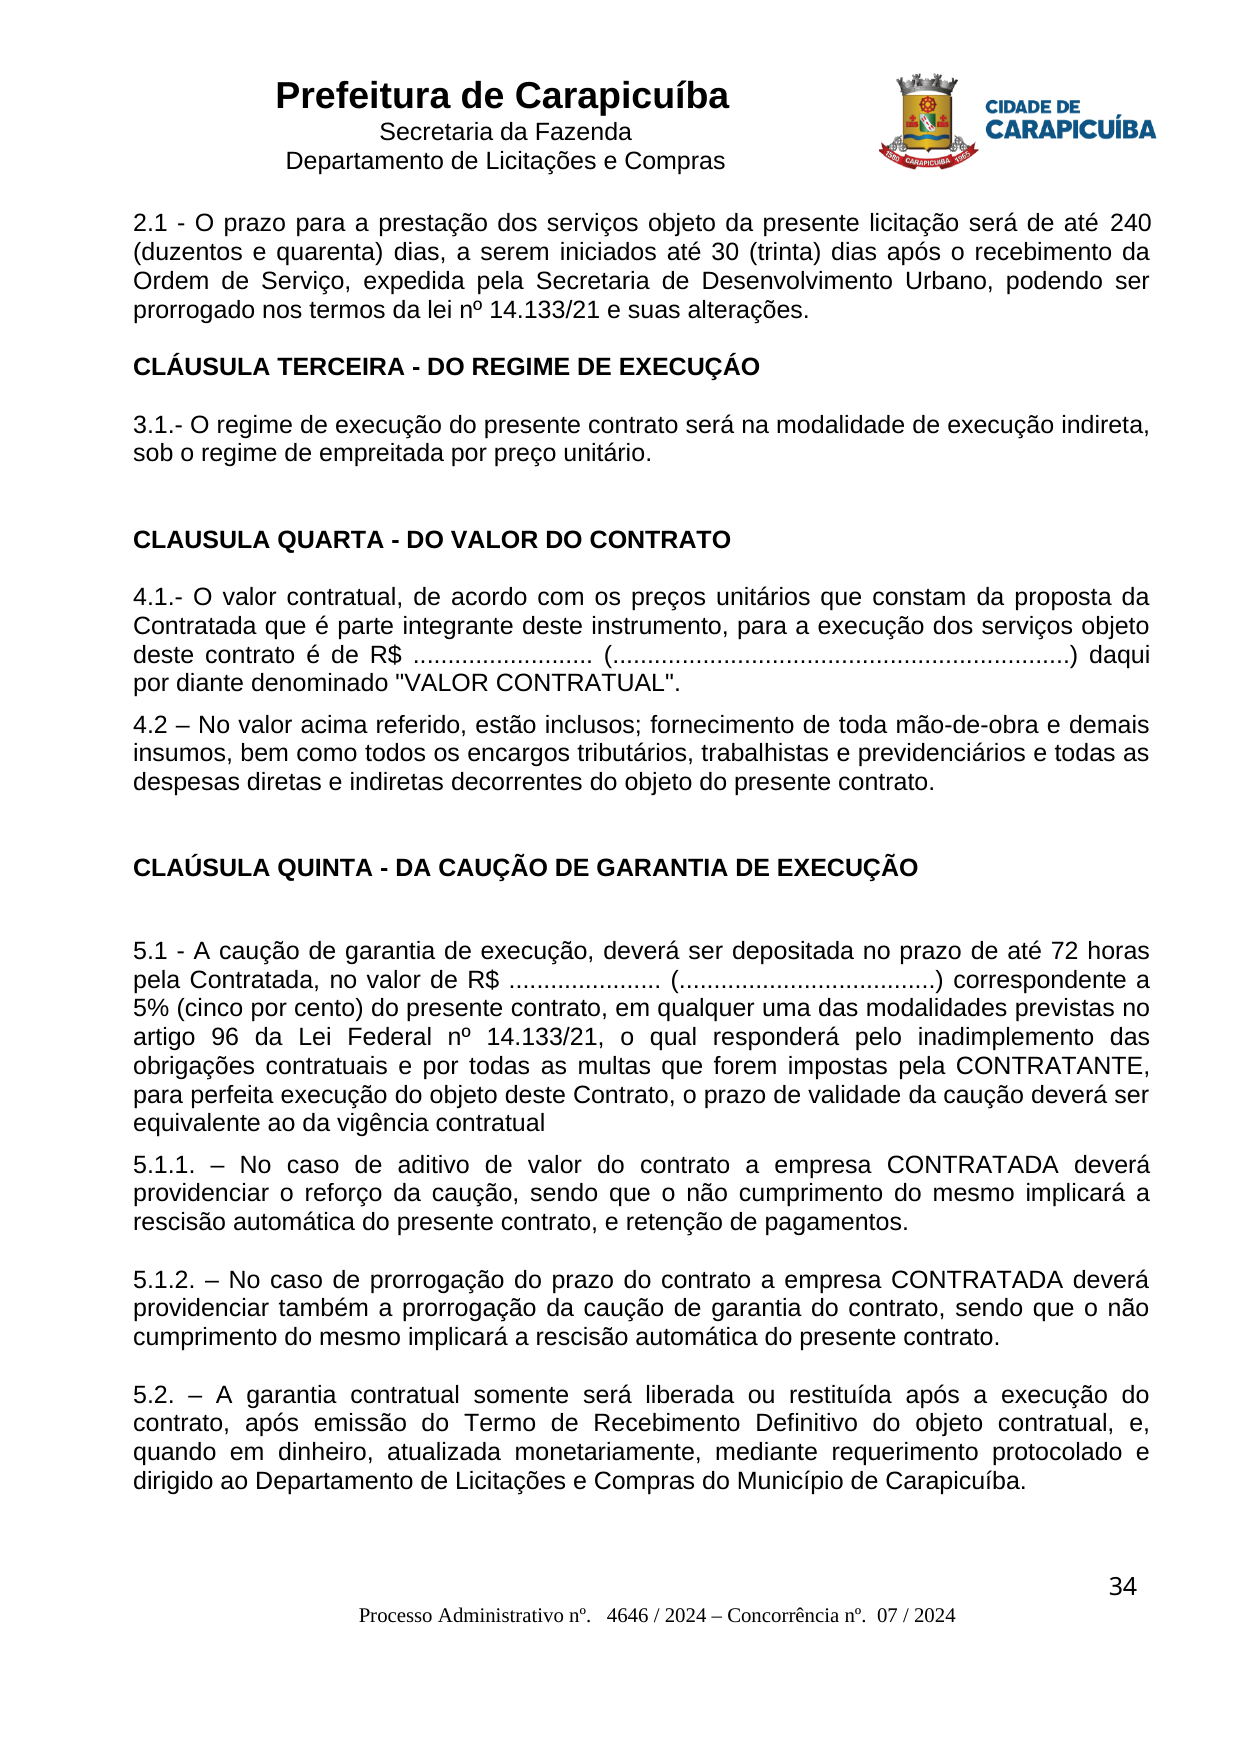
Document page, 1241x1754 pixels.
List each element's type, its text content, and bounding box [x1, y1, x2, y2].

text CLAUSULA QUARTA - DO VALOR DO CONTRATO [133, 525, 1152, 553]
text 2.1 - O prazo para a prestação dos serviços objeto da presente licitação será de até 240 (duzentos e quarenta) dias, a serem iniciados até 30 (trinta) dias após o recebimento da Ordem de Serviço, expedida pela Secretaria de Desenvolvimento Urbano, podendo ser prorrogado nos termos da lei nº 14.133/21 e suas alterações. [133, 208, 1152, 323]
text 3.1.- O regime de execução do presente contrato será na modalidade de execução indireta, sob o regime de empreitada por preço unitário. [133, 410, 1152, 467]
text CLAÚSULA QUINTA - DA CAUÇÃO DE GARANTIA DE EXECUÇÃO [133, 853, 1152, 882]
picture [877, 65, 1159, 172]
text CLÁUSULA TERCEIRA - DO REGIME DE EXECUÇÁO [133, 352, 1152, 381]
text 5.1.2. – No caso de prorrogação do prazo do contrato a empresa CONTRATADA deverá providenciar também a prorrogação da caução de garantia do contrato, sendo que o não cumprimento do mesmo implicará a rescisão automática do presente contrato. [133, 1265, 1152, 1351]
text 4.2 – No valor acima referido, estão inclusos; fornecimento de toda mão-de-obra e demais insumos, bem como todos os encargos tributários, trabalhistas e previdenciários e todas as despesas diretas e indiretas decorrentes do objeto do presente contrato. [133, 710, 1152, 796]
text 5.2. – A garantia contratual somente será liberada ou restituída após a execução do contrato, após emissão do Termo de Recebimento Definitivo do objeto contratual, e, quando em dinheiro, atualizada monetariamente, mediante requerimento protocolado e dirigido ao Departamento de Licitações e Compras do Município de Carapicuíba. [133, 1380, 1152, 1495]
text 4.1.- O valor contratual, de acordo com os preços unitários que constam da proposta da Contratada que é parte integrante deste instrumento, para a execução dos serviços objeto deste contrato é de R$ .......................... (..................................................................) daqui por diante denominado "VALOR CONTRATUAL". [133, 582, 1152, 697]
text 5.1.1. – No caso de aditivo de valor do contrato a empresa CONTRATADA deverá providenciar o reforço da caução, sendo que o não cumprimento do mesmo implicará a rescisão automática do presente contrato, e retenção de pagamentos. [133, 1150, 1152, 1236]
text 5.1 - A caução de garantia de execução, deverá ser depositada no prazo de até 72 horas pela Contratada, no valor de R$ ...................... (.....................................) correspondente a 5% (cinco por cento) do presente contrato, em qualquer uma das modalidades previstas no artigo 96 da Lei Federal nº 14.133/21, o qual responderá pelo inadimplemento das obrigações contratuais e por todas as multas que forem impostas pela CONTRATANTE, para perfeita execução do objeto deste Contrato, o prazo de validade da caução deverá ser equivalente ao da vigência contratual [133, 936, 1152, 1137]
